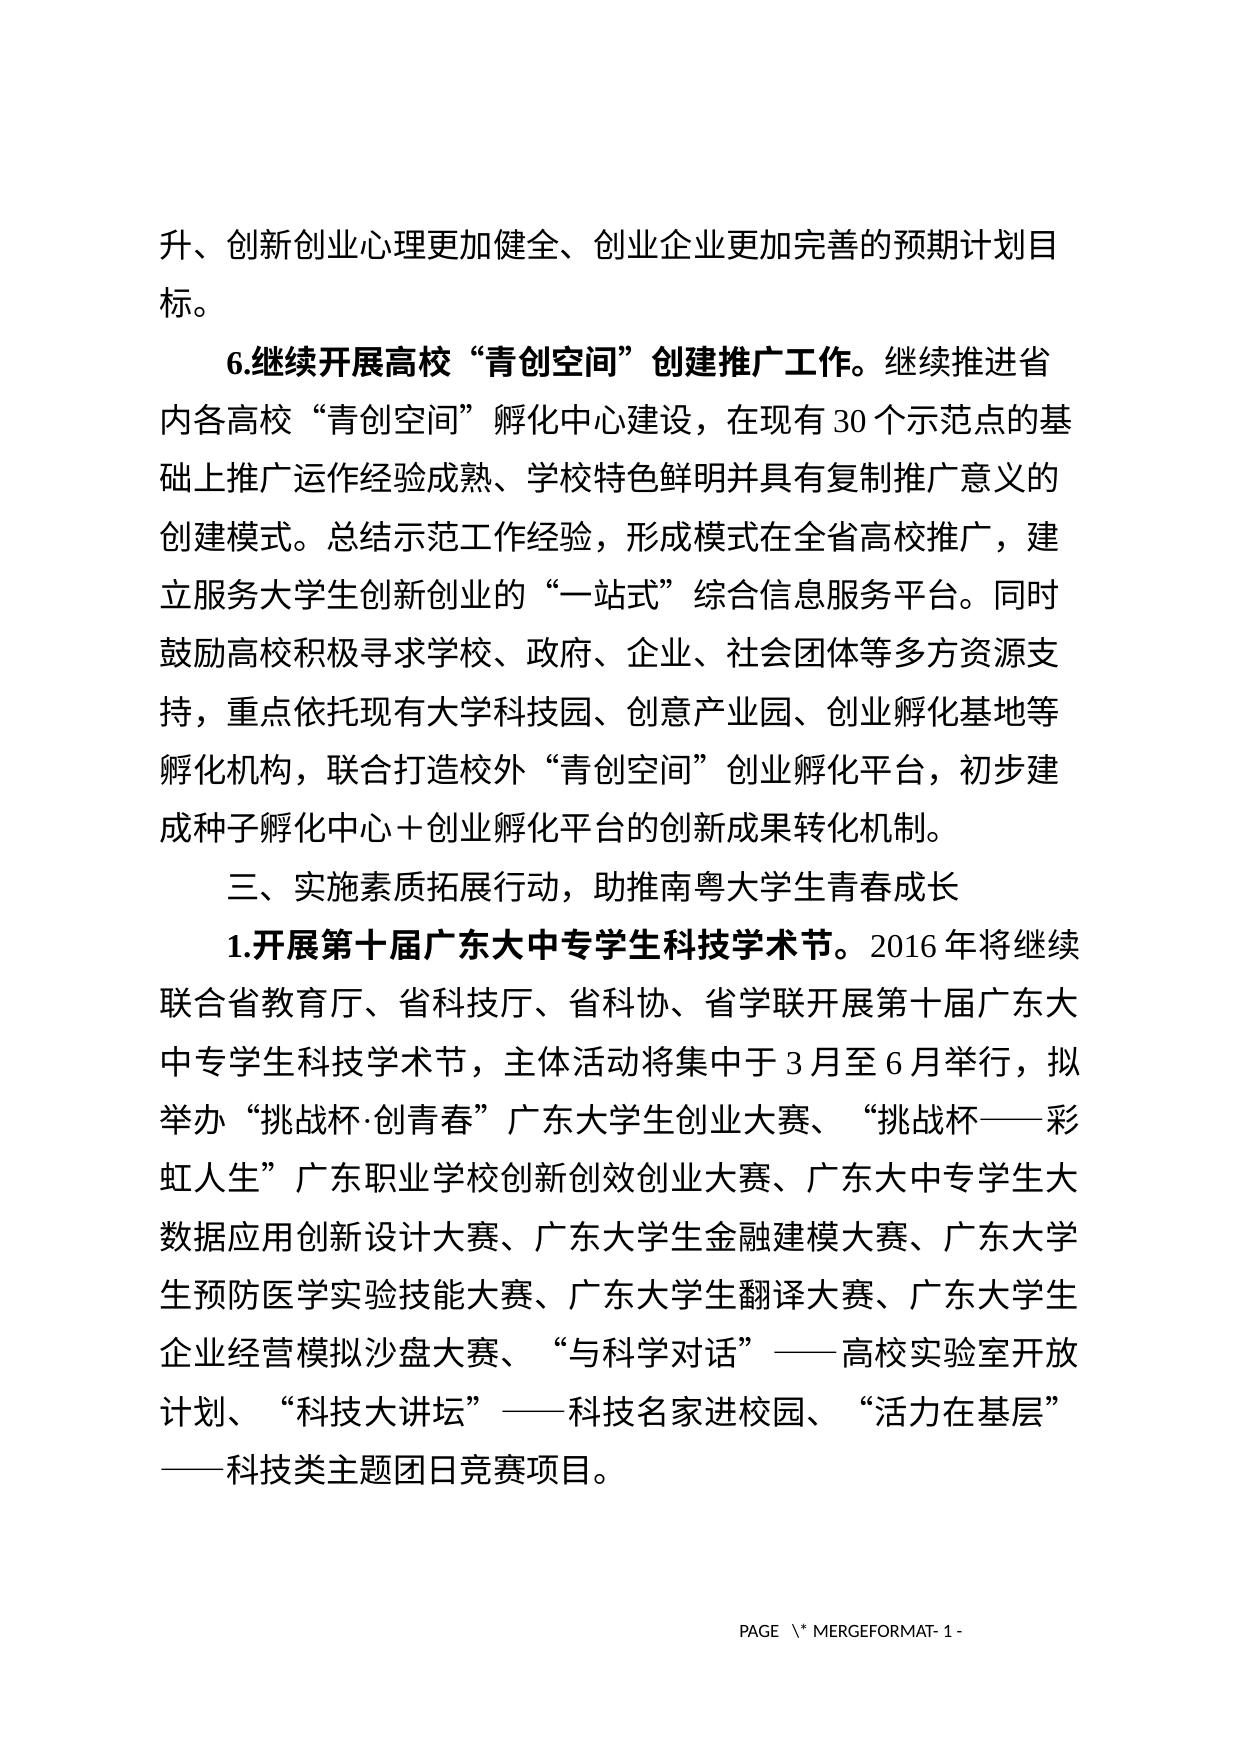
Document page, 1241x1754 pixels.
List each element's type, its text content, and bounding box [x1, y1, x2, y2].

text 三、实施素质拓展行动，助推南粤大学生青春成长 [159, 852, 1081, 911]
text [159, 211, 1081, 327]
text 1.开展第十届广东大中专学生科技学术节。2016年将继续联合省教育厅、省科技厅、省科协、省学联开展第十届广东大中专学生科技学术节，主体活动将集中于3月至6月举行，拟举办“挑战杯·创青春”广东大学生创业大赛、“挑战杯——彩虹人生”广东职业学校创新创效创业大赛、广东大中专学生大数据应用创新设计大赛、广东大学生金融建模大赛、广东大学生预防医学实验技能大赛、广东大学生翻译大赛、广东大学生企业经营模拟沙盘大赛、“与科学对话”——高校实验室开放计划、“科技大讲坛”——科技名家进校园、“活力在基层”——科技类主题团日竞赛项目。 [159, 911, 1081, 1494]
text 6.继续开展高校“青创空间”创建推广工作。继续推进省内各高校“青创空间”孵化中心建设，在现有30个示范点的基础上推广运作经验成熟、学校特色鲜明并具有复制推广意义的创建模式。总结示范工作经验，形成模式在全省高校推广，建立服务大学生创新创业的“一站式”综合信息服务平台。同时鼓励高校积极寻求学校、政府、企业、社会团体等多方资源支持，重点依托现有大学科技园、创意产业园、创业孵化基地等孵化机构，联合打造校外“青创空间”创业孵化平台，初步建成种子孵化中心＋创业孵化平台的创新成果转化机制。 [159, 327, 1081, 852]
